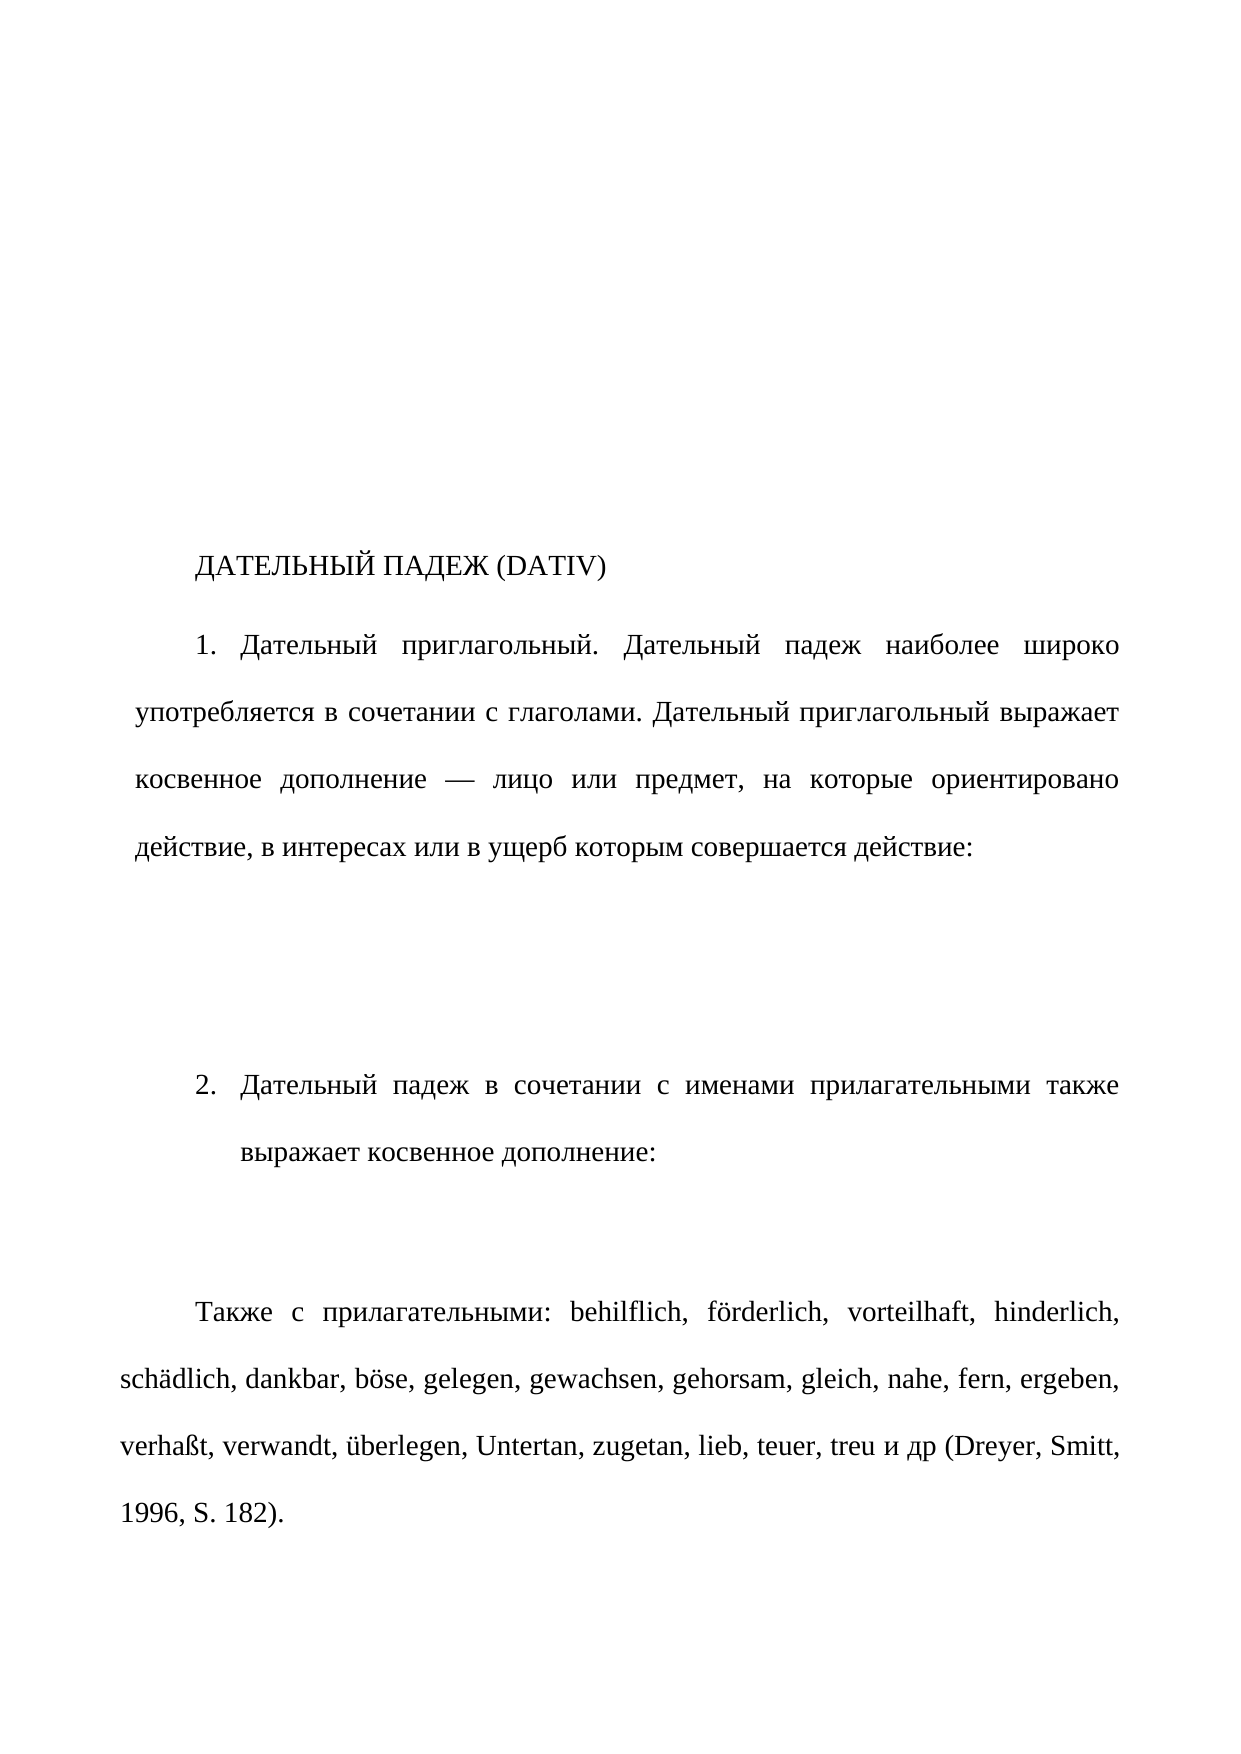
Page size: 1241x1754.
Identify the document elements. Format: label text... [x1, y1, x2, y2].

list Дательный приглагольный. Дательный падеж наиболее широко употребляется в сочетании с глаголами. Дательный приглагольный выражает косвенное дополнение — лицо или предмет, на которые ориентировано действие, в интересах или в ущерб которым совершается действие: [135, 627, 1120, 862]
list Дательный падеж в сочетании с именами прилагательными также выражает косвенное дополнение: [195, 1067, 1120, 1168]
text ДАТЕЛЬНЫЙ ПАДЕЖ (DATIV) [120, 548, 1120, 581]
text Также с прилагательными: behilflich, förderlich, vorteilhaft, hinderlich, schädlich, dankbar, böse, gelegen, gewachsen, gehorsam, gleich, nahe, fern, ergeben, verhaßt, verwandt, überlegen, Untertan, zugetan, lieb, teuer, treu и др (Dreyer, Smitt, 1996, S. 182). [120, 1294, 1120, 1528]
